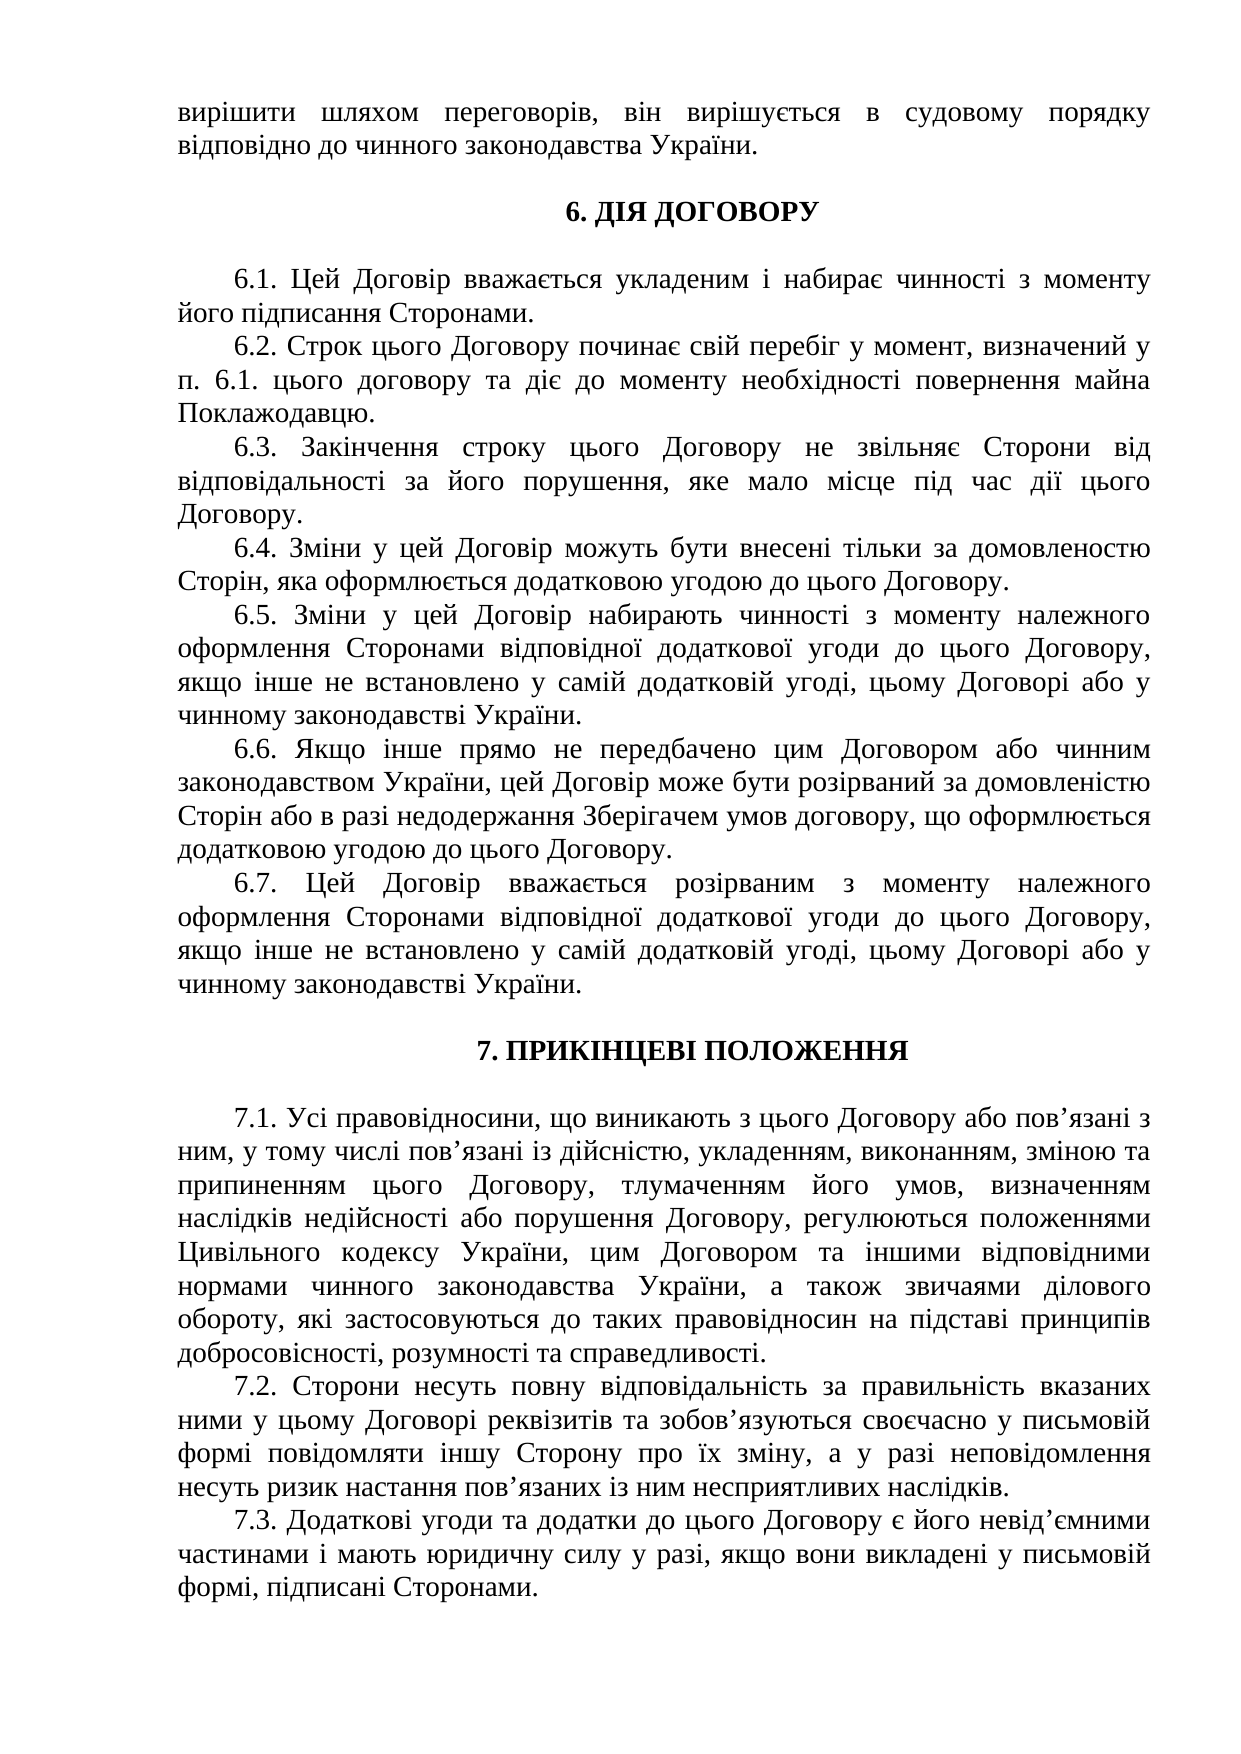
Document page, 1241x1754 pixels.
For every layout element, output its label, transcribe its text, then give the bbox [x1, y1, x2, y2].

text 6. ДІЯ ДОГОВОРУ [177, 194, 1152, 228]
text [177, 94, 1152, 161]
text 6.7. Цей Договір вважається розірваним з моменту належного оформлення Сторонами відповідної додаткової угоди до цього Договору, якщо інше не встановлено у самій додатковій угоді, цьому Договорі або у чинному законодавстві України. [177, 865, 1152, 999]
text 6.5. Зміни у цей Договір набирають чинності з моменту належного оформлення Сторонами відповідної додаткової угоди до цього Договору, якщо інше не встановлено у самій додатковій угоді, цьому Договорі або у чинному законодавстві України. [177, 597, 1152, 731]
text 6.4. Зміни у цей Договір можуть бути внесені тільки за домовленостю Сторін, яка оформлюється додатковою угодою до цього Договору. [177, 530, 1152, 597]
text 6.3. Закінчення строку цього Договору не звільняє Сторони від відповідальності за його порушення, яке мало місце під час дії цього Договору. [177, 429, 1152, 530]
text 7. ПРИКІНЦЕВІ ПОЛОЖЕННЯ [177, 1033, 1152, 1066]
text 6.2. Строк цього Договору починає свій перебіг у момент, визначений у п. 6.1. цього договору та діє до моменту необхідності повернення майна Поклажодавцю. [177, 328, 1152, 429]
text 6.6. Якщо інше прямо не передбачено цим Договором або чинним законодавством України, цей Договір може бути розірваний за домовленістю Сторін або в разі недодержання Зберігачем умов договору, що оформлюється додатковою угодою до цього Договору. [177, 731, 1152, 865]
text 6.1. Цей Договір вважається укладеним і набирає чинності з моменту його підписання Сторонами. [177, 261, 1152, 328]
text 7.2. Сторони несуть повну відповідальність за правильність вказаних ними у цьому Договорі реквізитів та зобов’язуються своєчасно у письмовій формі повідомляти іншу Сторону про їх зміну, а у разі неповідомлення несуть ризик настання пов’язаних із ним несприятливих наслідків. [177, 1368, 1152, 1502]
text 7.1. Усі правовідносини, що виникають з цього Договору або пов’язані з ним, у тому числі пов’язані із дійсністю, укладенням, виконанням, зміною та припиненням цього Договору, тлумаченням його умов, визначенням наслідків недійсності або порушення Договору, регулюються положеннями Цивільного кодексу України, цим Договором та іншими відповідними нормами чинного законодавства України, а також звичаями ділового обороту, які застосовуються до таких правовідносин на підставі принципів добросовісності, розумності та справедливості. [177, 1100, 1152, 1368]
text 7.3. Додаткові угоди та додатки до цього Договору є його невід’ємними частинами і мають юридичну силу у разі, якщо вони викладені у письмовій формі, підписані Сторонами. [177, 1502, 1152, 1603]
